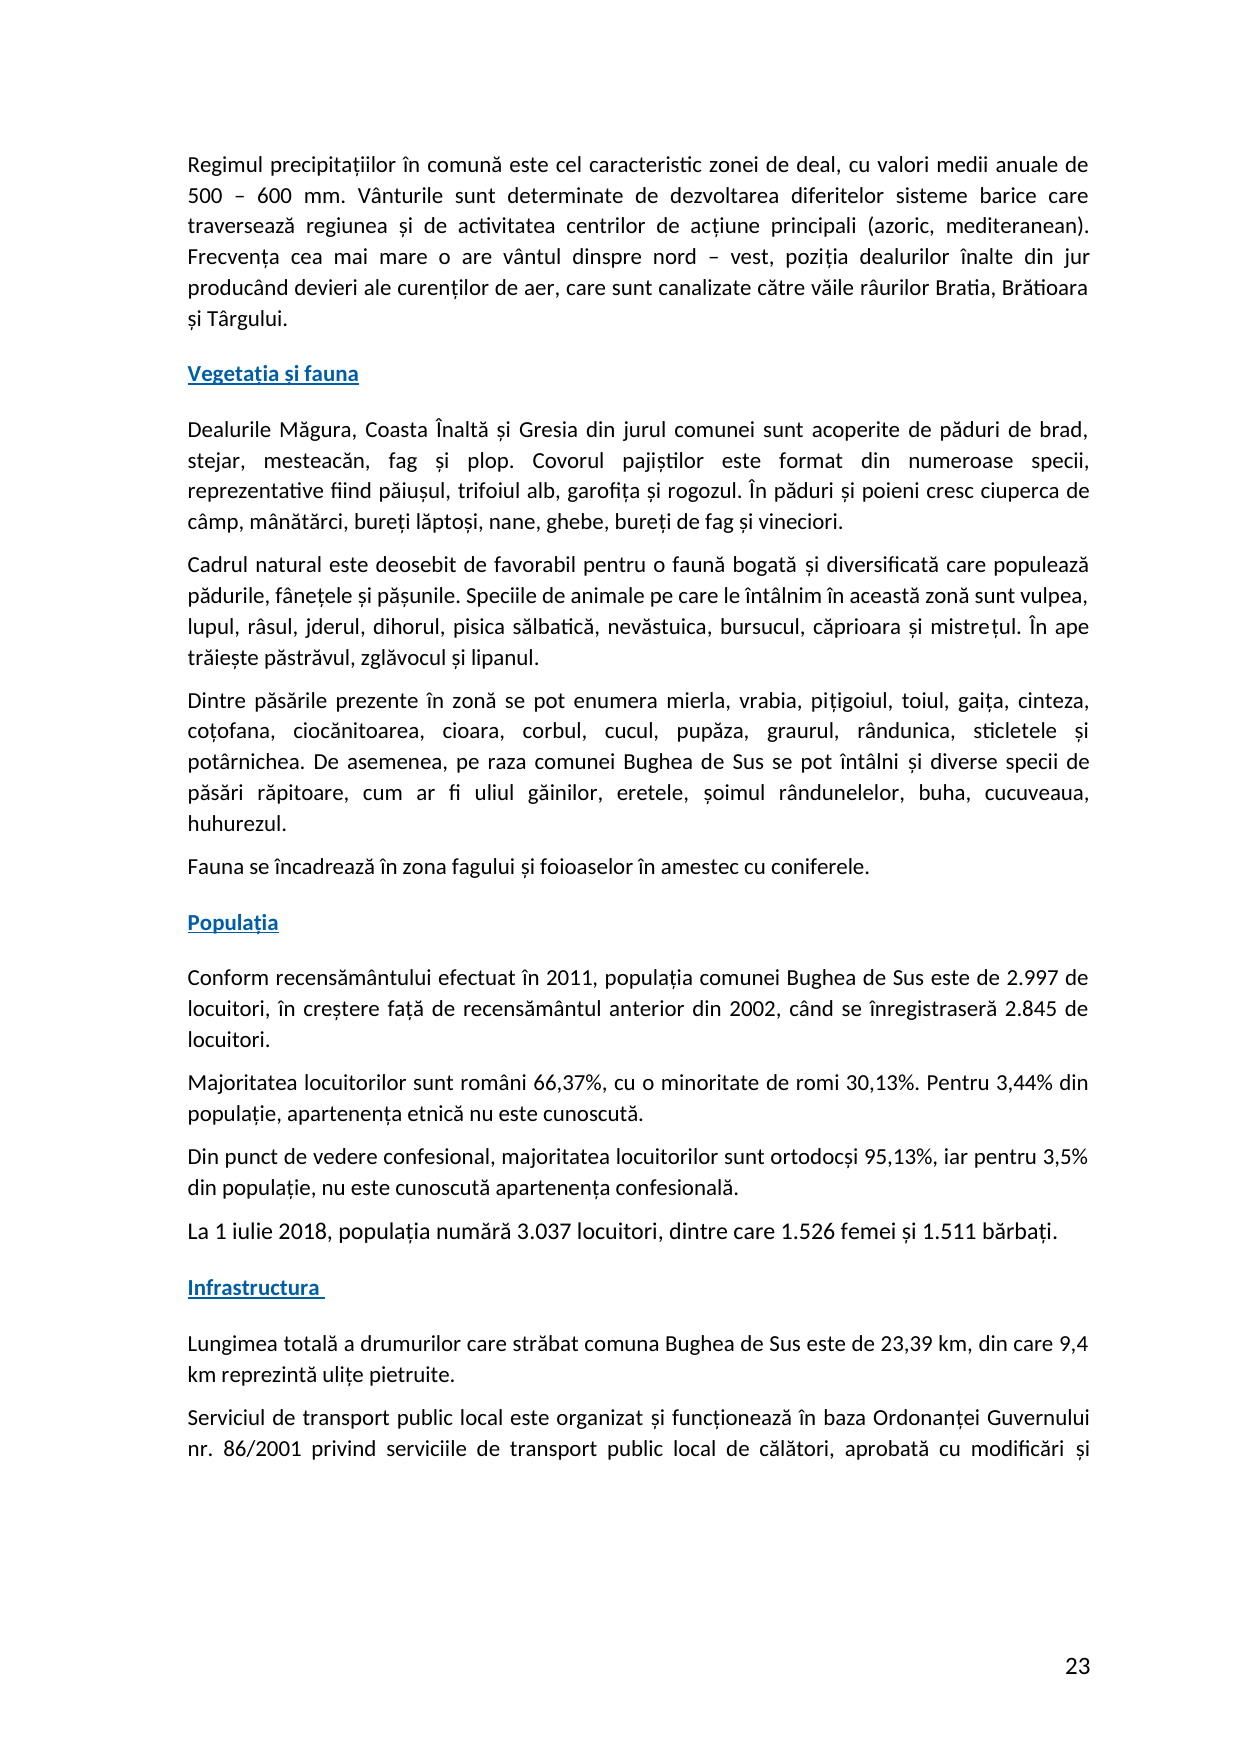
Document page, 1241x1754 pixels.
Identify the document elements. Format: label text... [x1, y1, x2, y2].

text Dealurile Măgura, Coasta Înaltă și Gresia din jurul comunei sunt acoperite de păduri de brad, stejar, mesteacăn, fag și plop. Covorul pajiştilor este format din numeroase specii, reprezentative fiind păiuşul, trifoiul alb, garofiţa și rogozul. În păduri şi poieni cresc ciuperca de câmp, mânătărci, bureţi lăptoşi, nane, ghebe, bureţi de fag şi vineciori. [187, 415, 1090, 535]
text La 1 iulie 2018, populația numără 3.037 locuitori, dintre care 1.526 femei și 1.511 bărbați. [187, 1216, 1090, 1245]
text Populația [187, 908, 1090, 936]
text Din punct de vedere confesional, majoritatea locuitorilor sunt ortodocși 95,13%, iar pentru 3,5% din populație, nu este cunoscută apartenența confesională. [187, 1142, 1090, 1201]
text Majoritatea locuitorilor sunt români 66,37%, cu o minoritate de romi 30,13%. Pentru 3,44% din populație, apartenența etnică nu este cunoscută. [187, 1068, 1090, 1127]
text Infrastructura [187, 1273, 1090, 1301]
text Lungimea totală a drumurilor care străbat comuna Bughea de Sus este de 23,39 km, din care 9,4 km reprezintă ulițe pietruite. [187, 1329, 1090, 1388]
text Fauna se încadrează în zona fagului şi foioaselor în amestec cu coniferele. [187, 852, 1090, 880]
text Vegetația și fauna [187, 359, 1090, 387]
text Regimul precipitaţiilor în comună este cel caracteristic zonei de deal, cu valori medii anuale de 500 – 600 mm. Vânturile sunt determinate de dezvoltarea diferitelor sisteme barice care traversează regiunea şi de activitatea centrilor de acţiune principali (azoric, mediteranean). Frecvenţa cea mai mare o are vântul dinspre nord – vest, poziţia dealurilor înalte din jur producând devieri ale curenţilor de aer, care sunt canalizate către văile râurilor Bratia, Brătioara şi Târgului. [187, 150, 1090, 332]
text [187, 1403, 1090, 1462]
text Dintre păsările prezente în zonă se pot enumera mierla, vrabia, piţigoiul, toiul, gaiţa, cinteza, coţofana, ciocănitoarea, cioara, corbul, cucul, pupăza, graurul, rândunica, sticletele și potârnichea. De asemenea, pe raza comunei Bughea de Sus se pot întâlni şi diverse specii de păsări răpitoare, cum ar fi uliul găinilor, eretele, şoimul rândunelelor, buha, cucuveaua, huhurezul. [187, 686, 1090, 837]
text Cadrul natural este deosebit de favorabil pentru o faună bogată şi diversificată care populează pădurile, fâneţele și păşunile. Speciile de animale pe care le întâlnim în această zonă sunt vulpea, lupul, râsul, jderul, dihorul, pisica sălbatică, nevăstuica, bursucul, căprioara și mistreţul. În ape trăiește păstrăvul, zglăvocul și lipanul. [187, 551, 1090, 671]
text Conform recensământului efectuat în 2011, populația comunei Bughea de Sus este de 2.997 de locuitori, în creștere față de recensământul anterior din 2002, când se înregistraseră 2.845 de locuitori. [187, 963, 1090, 1053]
